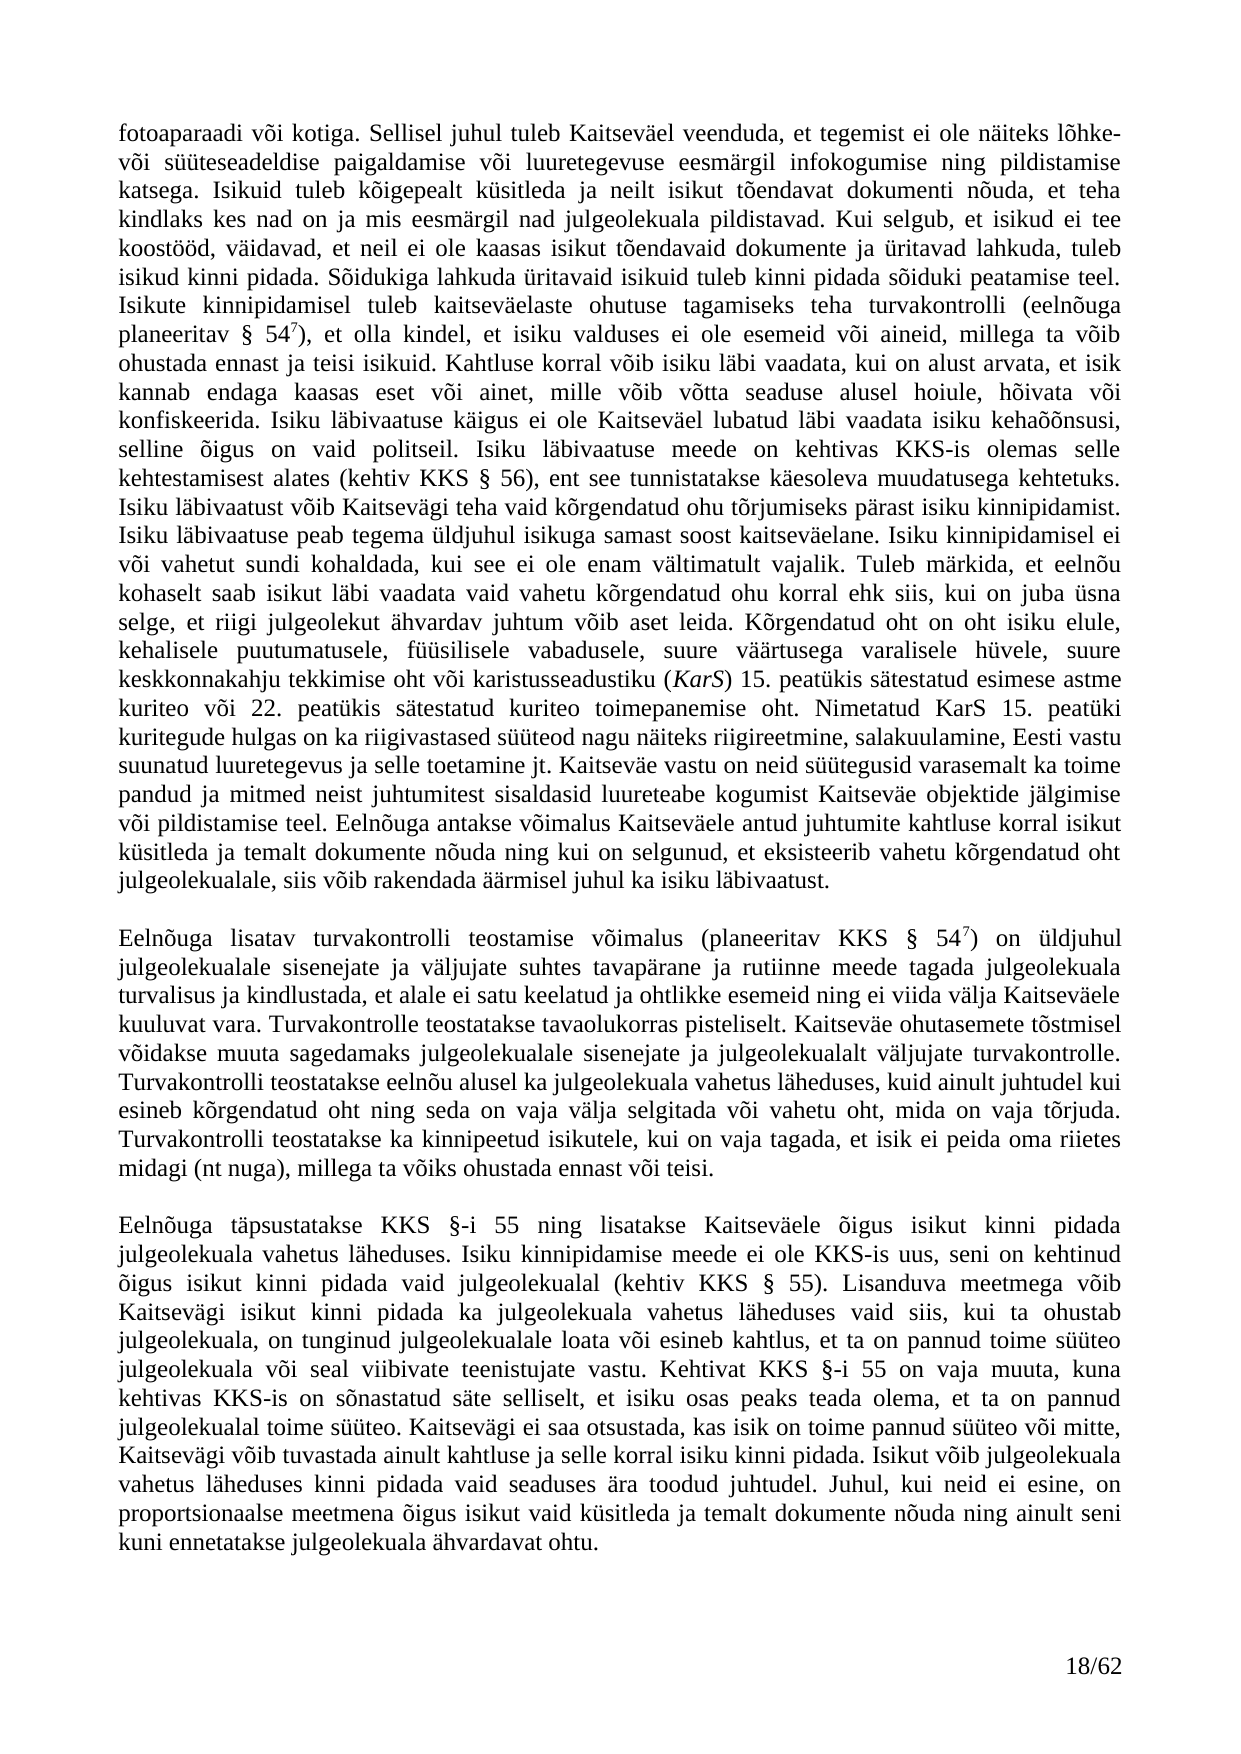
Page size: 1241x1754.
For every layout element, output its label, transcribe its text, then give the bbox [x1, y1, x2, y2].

text Eelnõuga täpsustatakse KKS §-i 55 ning lisatakse Kaitseväele õigus isikut kinni pidada julgeolekuala vahetus läheduses. Isiku kinnipidamise meede ei ole KKS-is uus, seni on kehtinud õigus isikut kinni pidada vaid julgeolekualal (kehtiv KKS § 55). Lisanduva meetmega võib Kaitsevägi isikut kinni pidada ka julgeolekuala vahetus läheduses vaid siis, kui ta ohustab julgeolekuala, on tunginud julgeolekualale loata või esineb kahtlus, et ta on pannud toime süüteo julgeolekuala või seal viibivate teenistujate vastu. Kehtivat KKS §-i 55 on vaja muuta, kuna kehtivas KKS-is on sõnastatud säte selliselt, et isiku osas peaks teada olema, et ta on pannud julgeolekualal toime süüteo. Kaitsevägi ei saa otsustada, kas isik on toime pannud süüteo või mitte, Kaitsevägi võib tuvastada ainult kahtluse ja selle korral isiku kinni pidada. Isikut võib julgeolekuala vahetus läheduses kinni pidada vaid seaduses ära toodud juhtudel. Juhul, kui neid ei esine, on proportsionaalse meetmena õigus isikut vaid küsitleda ja temalt dokumente nõuda ning ainult seni kuni ennetatakse julgeolekuala ähvardavat ohtu. [118, 1211, 1122, 1556]
text Eelnõuga lisatav turvakontrolli teostamise võimalus (planeeritav KKS § 547) on üldjuhul julgeolekualale sisenejate ja väljujate suhtes tavapärane ja rutiinne meede tagada julgeolekuala turvalisus ja kindlustada, et alale ei satu keelatud ja ohtlikke esemeid ning ei viida välja Kaitseväele kuuluvat vara. Turvakontrolle teostatakse tavaolukorras pisteliselt. Kaitseväe ohutasemete tõstmisel võidakse muuta sagedamaks julgeolekualale sisenejate ja julgeolekualalt väljujate turvakontrolle. Turvakontrolli teostatakse eelnõu alusel ka julgeolekuala vahetus läheduses, kuid ainult juhtudel kui esineb kõrgendatud oht ning seda on vaja välja selgitada või vahetu oht, mida on vaja tõrjuda. Turvakontrolli teostatakse ka kinnipeetud isikutele, kui on vaja tagada, et isik ei peida oma riietes midagi (nt nuga), millega ta võiks ohustada ennast või teisi. [118, 923, 1122, 1182]
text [118, 118, 1122, 894]
